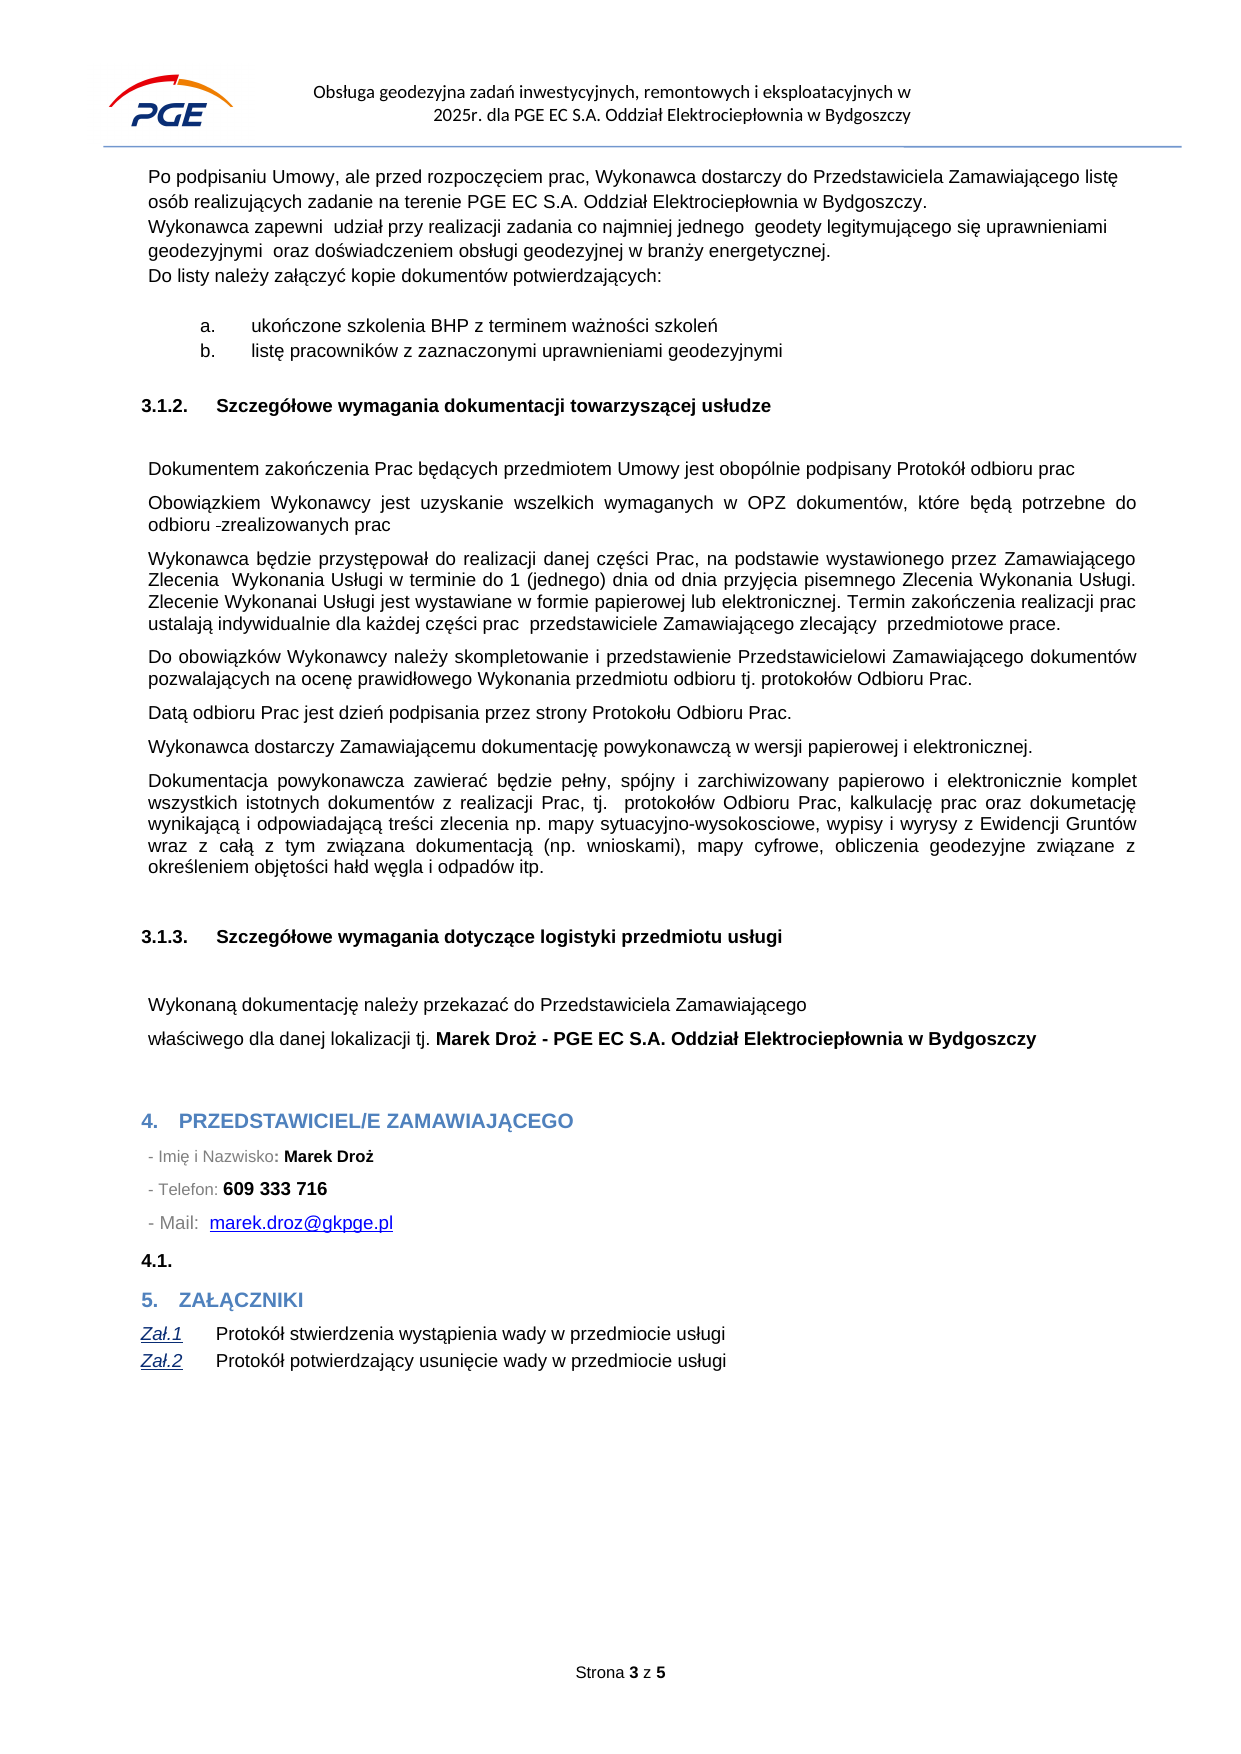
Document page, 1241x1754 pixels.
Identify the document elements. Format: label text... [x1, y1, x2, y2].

text Wykonawca dostarczy Zamawiającemu dokumentację powykonawczą w wersji papierowej i elektronicznej. [148, 736, 1137, 758]
text ZAŁĄCZNIKI [141, 1286, 1137, 1313]
text Datą odbioru Prac jest dzień podpisania przez strony Protokołu Odbioru Prac. [148, 702, 1137, 723]
text Szczegółowe wymagania dotyczące logistyki przedmiotu usługi [141, 922, 1137, 949]
text - Mail: marek.droz@gkpge.pl [148, 1212, 1137, 1234]
text Obowiązkiem Wykonawcy jest uzyskanie wszelkich wymaganych w OPZ dokumentów, które będą potrzebne do odbioru zrealizowanych prac [148, 492, 1137, 535]
list Zał.2 Protokół potwierdzający usunięcie wady w przedmiocie usługi [141, 1346, 1137, 1373]
text Dokumentem zakończenia Prac będących przedmiotem Umowy jest obopólnie podpisany Protokół odbioru prac [148, 458, 1137, 479]
picture [87, 63, 255, 144]
text - Telefon: 609 333 716 [148, 1178, 1137, 1200]
text Dokumentacja powykonawcza zawierać będzie pełny, spójny i zarchiwizowany papierowo i elektronicznie komplet wszystkich istotnych dokumentów z realizacji Prac, tj. protokołów Odbioru Prac, kalkulację prac oraz dokumetację wynikającą i odpowiadającą treści zlecenia np. mapy sytuacyjno-wysokosciowe, wypisy i wyrysy z Ewidencji Gruntów wraz z całą z tym związana dokumentacją (np. wnioskami), mapy cyfrowe, obliczenia geodezyjne związane z określeniem objętości hałd węgla i odpadów itp. [148, 770, 1137, 878]
text Wykonaną dokumentację należy przekazać do Przedstawiciela Zamawiającego [148, 994, 1137, 1016]
list Zał.1 Protokół stwierdzenia wystąpienia wady w przedmiocie usługi [141, 1319, 1137, 1346]
text PRZEDSTAWICIEL/E ZAMAWIAJĄCEGO [141, 1107, 1137, 1134]
text Szczegółowe wymagania dokumentacji towarzyszącej usłudze [141, 391, 1137, 418]
list ukończone szkolenia BHP z terminem ważności szkoleń [178, 314, 1137, 336]
list listę pracowników z zaznaczonymi uprawnieniami geodezyjnymi [178, 339, 1137, 361]
text właściwego dla danej lokalizacji tj. Marek Droż - PGE EC S.A. Oddział Elektrociepłownia w Bydgoszczy [148, 1028, 1137, 1049]
text Wykonawca zapewni udział przy realizacji zadania co najmniej jednego geodety legitymującego się uprawnieniami [148, 215, 1137, 237]
text osób realizujących zadanie na terenie PGE EC S.A. Oddział Elektrociepłownia w Bydgoszczy. [148, 191, 1137, 212]
text Po podpisaniu Umowy, ale przed rozpoczęciem prac, Wykonawca dostarczy do Przedstawiciela Zamawiającego listę [148, 166, 1137, 187]
text - Imię i Nazwisko: Marek Droż [148, 1146, 1137, 1166]
text Wykonawca będzie przystępował do realizacji danej części Prac, na podstawie wystawionego przez Zamawiającego Zlecenia Wykonania Usługi w terminie do 1 (jednego) dnia od dnia przyjęcia pisemnego Zlecenia Wykonania Usługi. Zlecenie Wykonanai Usługi jest wystawiane w formie papierowej lub elektronicznej. Termin zakończenia realizacji prac ustalają indywidualnie dla każdej części prac przedstawiciele Zamawiającego zlecający przedmiotowe prace. [148, 548, 1137, 634]
text Do obowiązków Wykonawcy należy skompletowanie i przedstawienie Przedstawicielowi Zamawiającego dokumentów pozwalających na ocenę prawidłowego Wykonania przedmiotu odbioru tj. protokołów Odbioru Prac. [148, 646, 1137, 689]
text Do listy należy załączyć kopie dokumentów potwierdzających: [148, 265, 1137, 287]
text geodezyjnymi oraz doświadczeniem obsługi geodezyjnej w branży energetycznej. [148, 240, 1137, 262]
